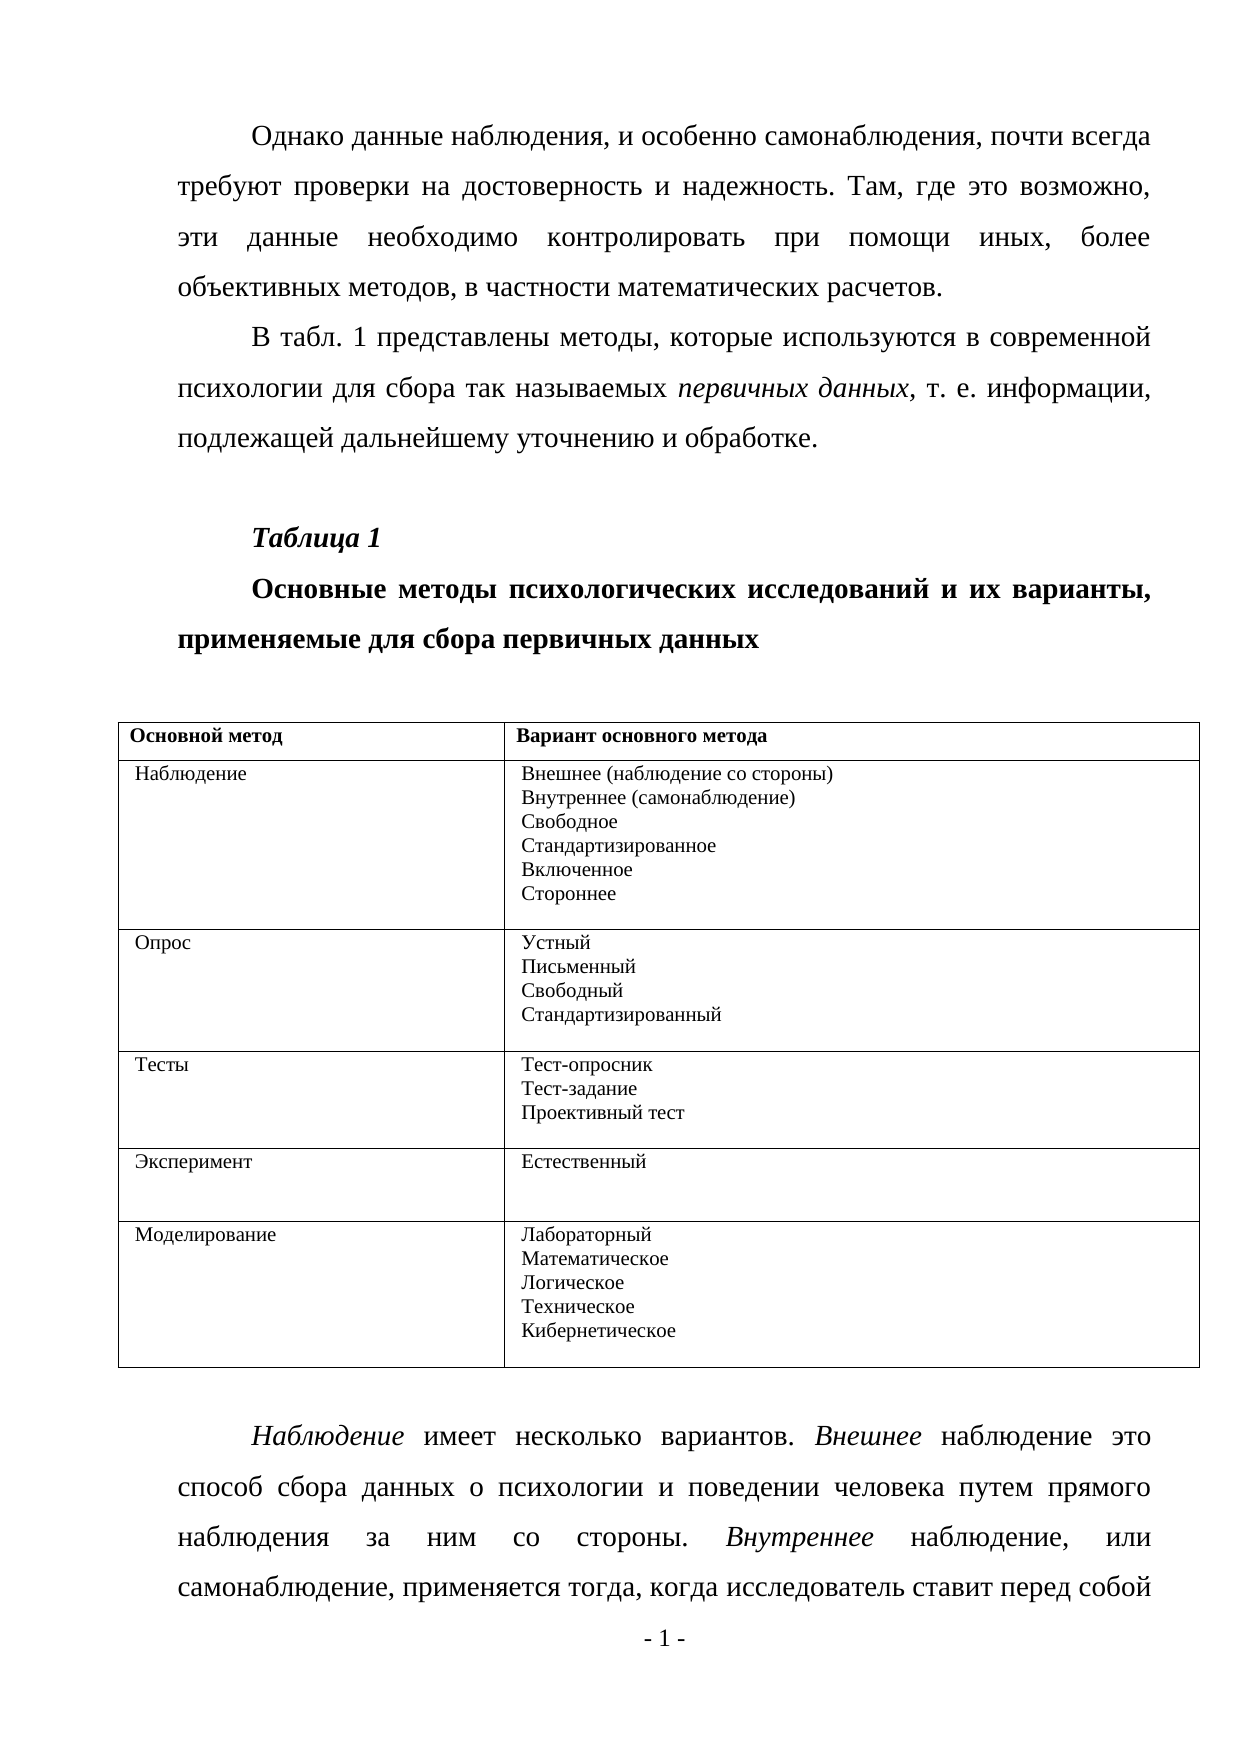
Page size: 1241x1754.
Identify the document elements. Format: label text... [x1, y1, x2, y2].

table_cell Внешнее (наблюдение со стороны) Внутреннее (самонаблюдение) Свободное Стандартизированное Включенное Стороннее [505, 761, 1199, 929]
table_cell Наблюдение [119, 761, 504, 929]
table_cell Тест-опросник Тест-задание Проективный тест [505, 1052, 1199, 1148]
text Однако данные наблюдения, и особенно самонаблюдения, почти всегда требуют проверки на достоверность и надежность. Там, где это возможно, эти данные необходимо контролировать при помощи иных, более объективных методов, в частности математических расчетов. [177, 118, 1152, 303]
text Основные методы психологических исследований и их варианты, применяемые для сбора первичных данных [177, 571, 1152, 655]
table_header Основной метод [119, 723, 504, 760]
table_cell Лабораторный Математическое Логическое Техническое Кибернетическое [505, 1222, 1199, 1367]
table_cell Естественный [505, 1149, 1199, 1221]
table_cell Устный Письменный Свободный Стандартизированный [505, 930, 1199, 1051]
table_cell Моделирование [119, 1222, 504, 1367]
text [177, 1418, 1152, 1603]
table_cell Опрос [119, 930, 504, 1051]
text В табл. 1 представлены методы, которые используются в современной психологии для сбора так называемых первичных данных, т. е. информации, подлежащей дальнейшему уточнению и обработке. [177, 319, 1152, 453]
text Таблица 1 [177, 521, 1152, 554]
table_cell Тесты [119, 1052, 504, 1148]
table_header Вариант основного метода [505, 723, 1199, 760]
table_cell Эксперимент [119, 1149, 504, 1221]
